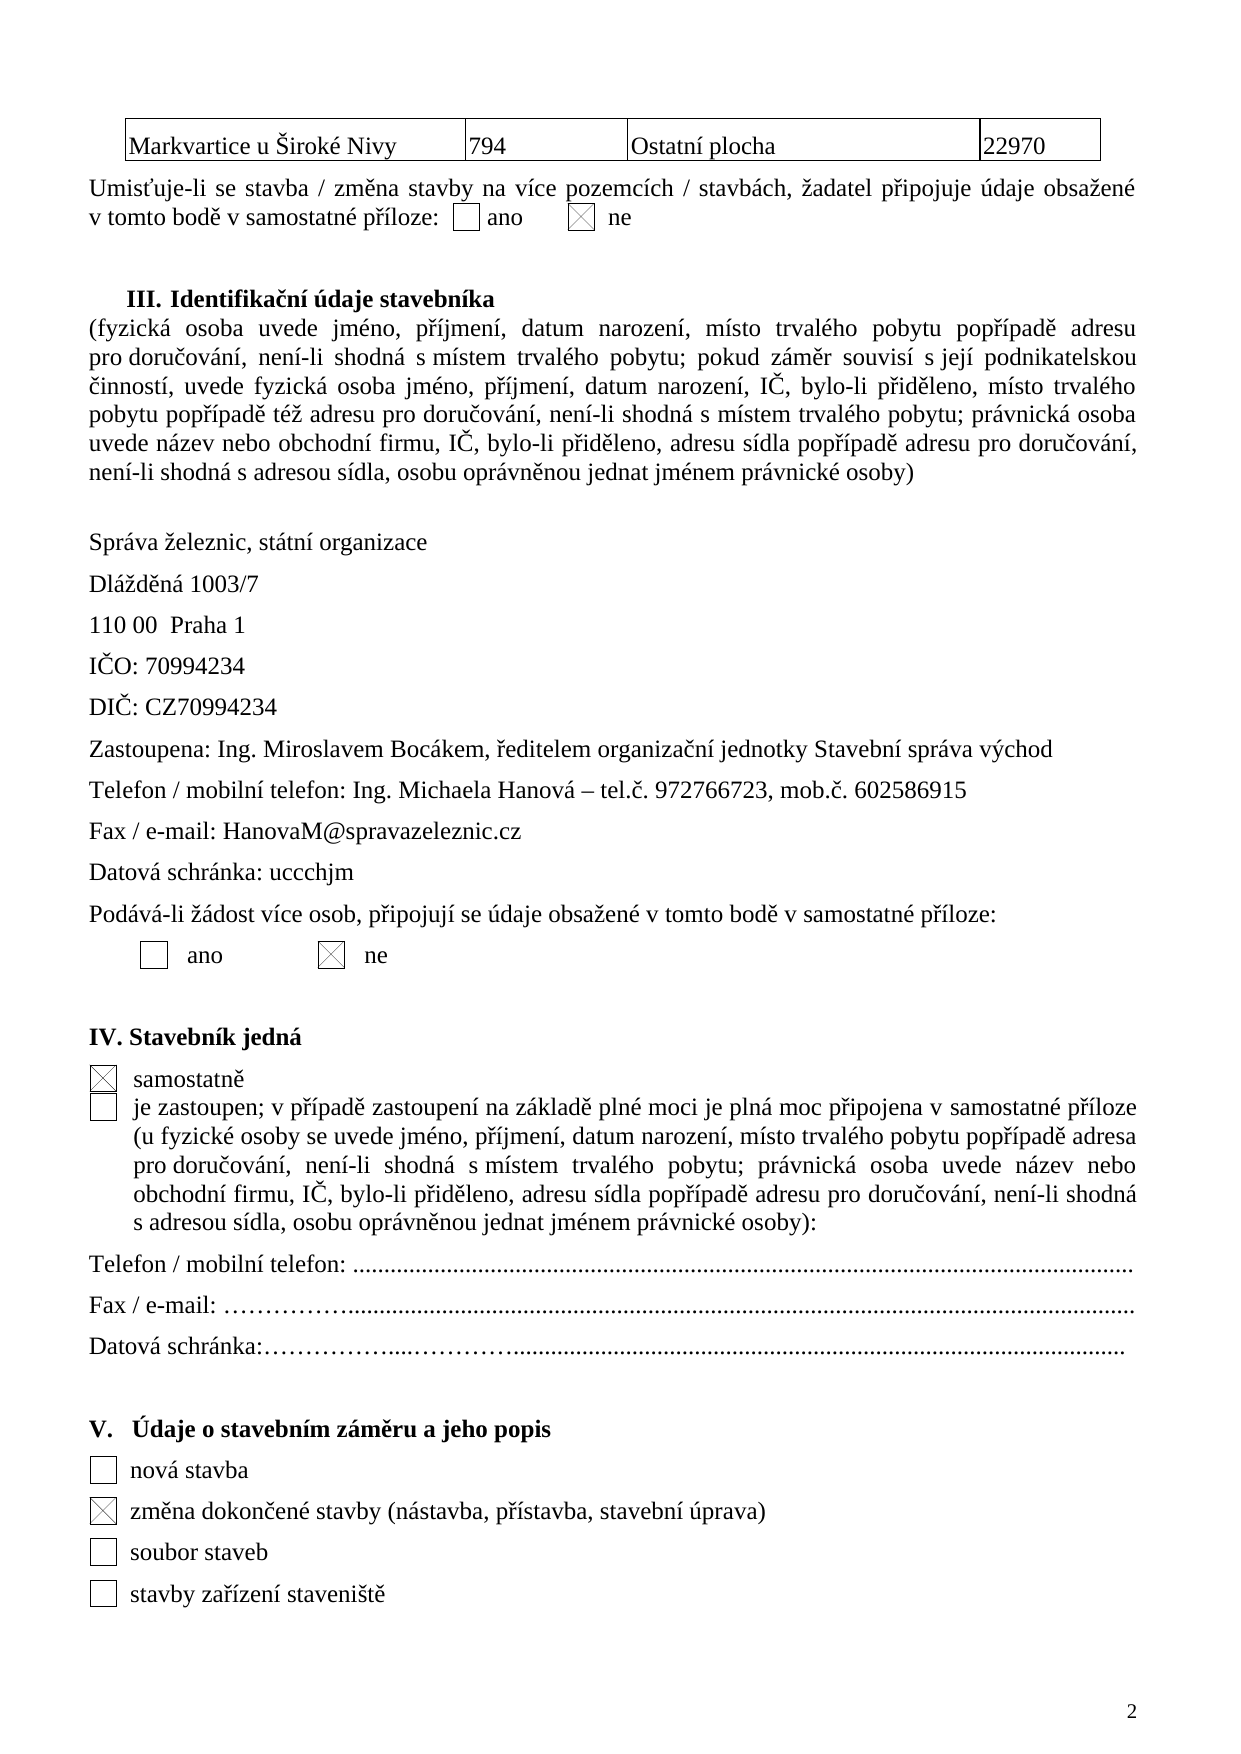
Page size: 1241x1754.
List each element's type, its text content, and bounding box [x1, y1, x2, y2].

text Umisťuje-li se stavba / změna stavby na více pozemcích / stavbách, žadatel připojuje údaje obsažené v tomto bodě v samostatné příloze: ano ne [89, 173, 1137, 231]
text (fyzická osoba uvede jméno, příjmení, datum narození, místo trvalého pobytu popřípadě adresu pro doručování, není-li shodná s místem trvalého pobytu; pokud záměr souvisí s její podnikatelskou činností, uvede fyzická osoba jméno, příjmení, datum narození, IČ, bylo-li přiděleno, místo trvalého pobytu popřípadě též adresu pro doručování, není-li shodná s místem trvalého pobytu; právnická osoba uvede název nebo obchodní firmu, IČ, bylo-li přiděleno, adresu sídla popřípadě adresu pro doručování, není-li shodná s adresou sídla, osobu oprávněnou jednat jménem právnické osoby) [89, 313, 1137, 486]
list Identifikační údaje stavebníka [126, 284, 1137, 313]
table_cell 22970 [981, 119, 1100, 160]
text soubor staveb [89, 1537, 1137, 1566]
text DIČ: CZ70994234 [89, 692, 1137, 721]
text Dlážděná 1003/7 [89, 569, 1137, 597]
text samostatně [117, 1064, 1137, 1092]
text nová stavba [89, 1455, 1137, 1484]
text stavby zařízení staveniště [89, 1579, 1137, 1607]
table_cell 794 [466, 119, 627, 160]
text Telefon / mobilní telefon: ............................................................................................................................. [89, 1249, 1137, 1277]
text V. Údaje o stavebním záměru a jeho popis [89, 1414, 1137, 1442]
text Datová schránka: uccchjm [89, 857, 1137, 886]
text Fax / e-mail: …………….............................................................................................................................. [89, 1290, 1137, 1319]
text Zastoupena: Ing. Miroslavem Bocákem, ředitelem organizační jednotky Stavební správa východ [89, 734, 1137, 762]
text Fax / e-mail: HanovaM@spravazeleznic.cz [89, 816, 1137, 845]
text změna dokončené stavby (nástavba, přístavba, stavební úprava) [89, 1496, 1137, 1525]
text IČO: 70994234 [89, 651, 1137, 680]
text Datová schránka:……………....………….................................................................................................. [89, 1331, 1137, 1360]
text Telefon / mobilní telefon: Ing. Michaela Hanová – tel.č. 972766723, mob.č. 602586915 [89, 775, 1137, 804]
text Podává-li žádost více osob, připojují se údaje obsažené v tomto bodě v samostatné příloze: [89, 899, 1137, 927]
text IV. Stavebník jedná [89, 1022, 1137, 1051]
text ano ne [345, 940, 1137, 969]
text ano ne [89, 940, 318, 969]
table_cell Ostatní plocha [628, 119, 979, 160]
text 110 00 Praha 1 [89, 610, 1137, 639]
text Správa železnic, státní organizace [89, 527, 1137, 556]
text je zastoupen; v případě zastoupení na základě plné moci je plná moc připojena v samostatné příloze (u fyzické osoby se uvede jméno, příjmení, datum narození, místo trvalého pobytu popřípadě adresa pro doručování, není-li shodná s místem trvalého pobytu; právnická osoba uvede název nebo obchodní firmu, IČ, bylo-li přiděleno, adresu sídla popřípadě adresu pro doručování, není-li shodná s adresou sídla, osobu oprávněnou jednat jménem právnické osoby): [89, 1092, 1137, 1236]
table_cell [126, 119, 465, 160]
